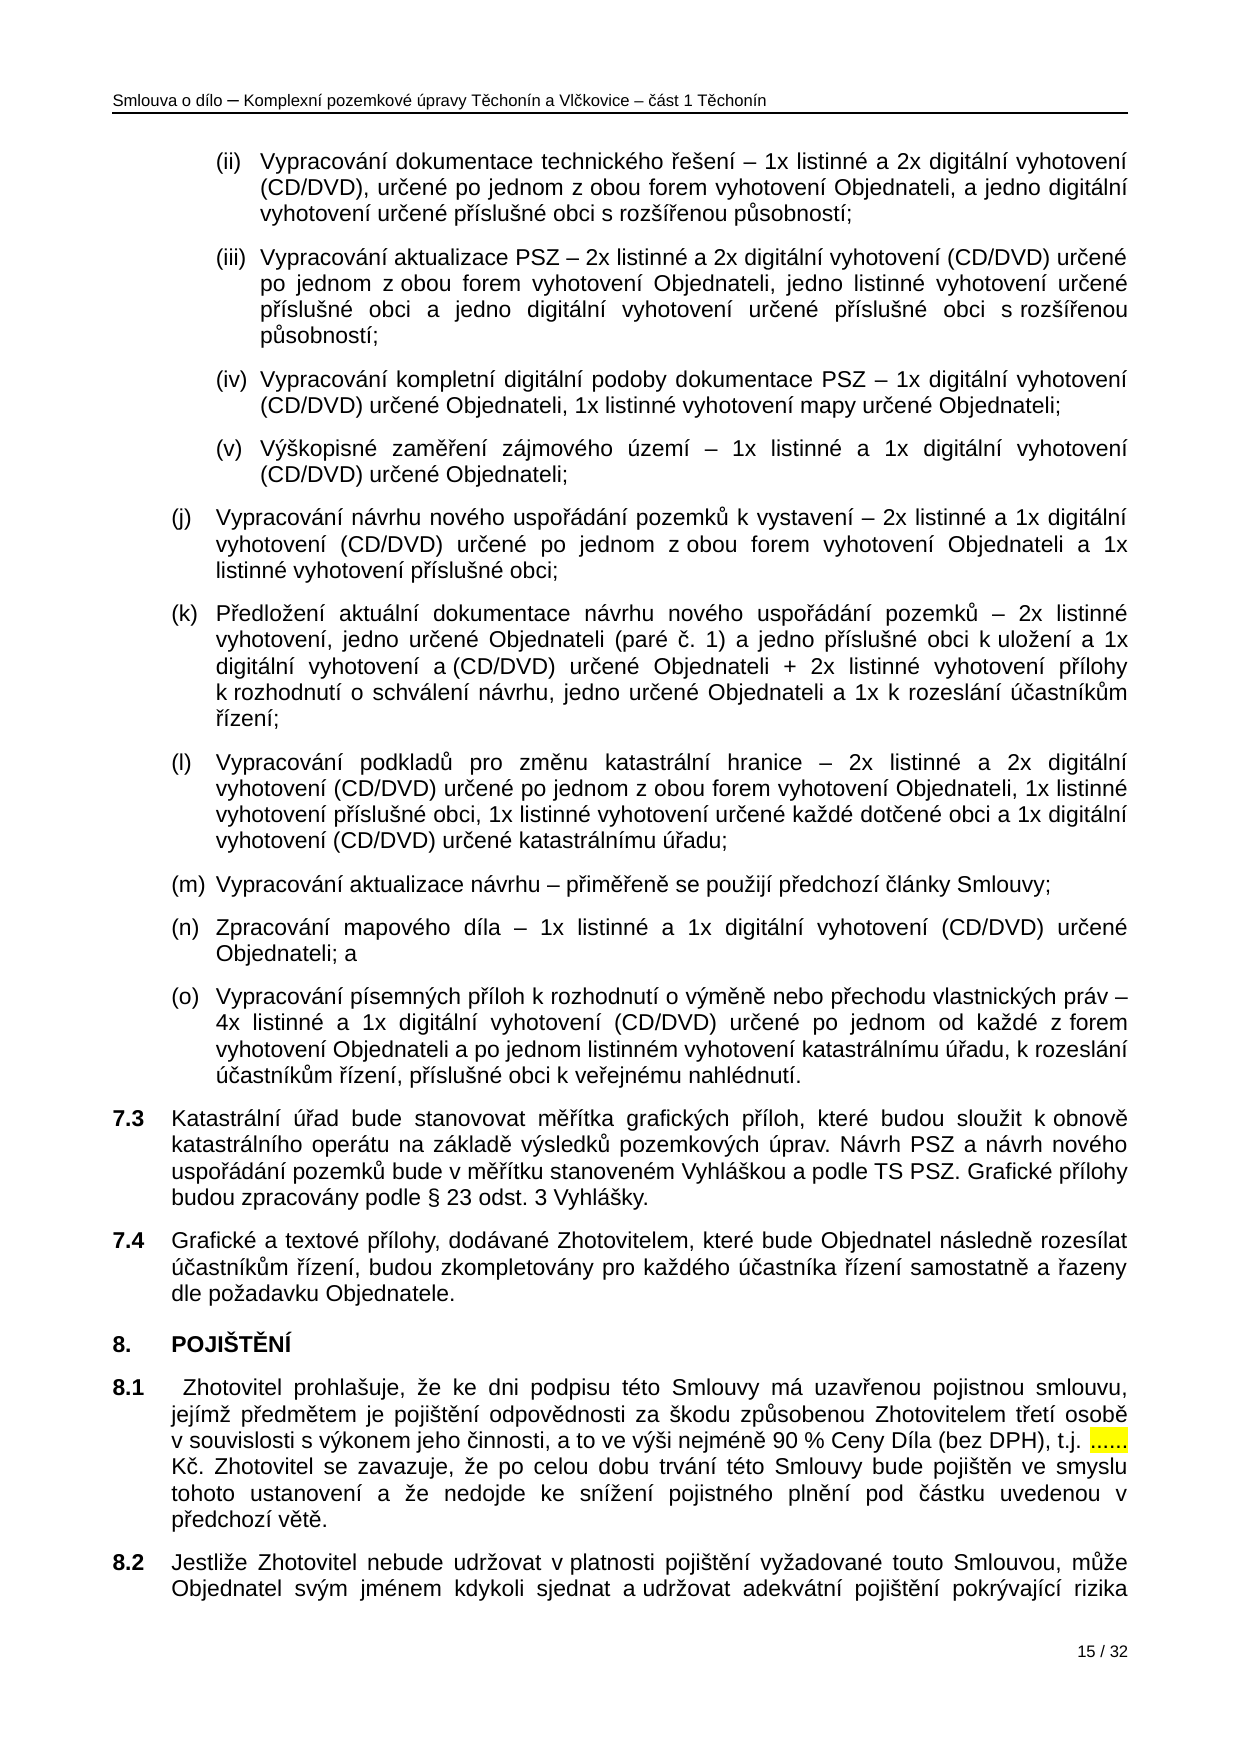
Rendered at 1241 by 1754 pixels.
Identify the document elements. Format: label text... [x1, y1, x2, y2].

list Vypracování kompletní digitální podoby dokumentace PSZ – 1x digitální vyhotovení (CD/DVD) určené Objednateli, 1x listinné vyhotovení mapy určené Objednateli; [216, 366, 1128, 418]
list Výškopisné zaměření zájmového území – 1x listinné a 1x digitální vyhotovení (CD/DVD) určené Objednateli; [216, 435, 1128, 488]
list Vypracování dokumentace technického řešení – 1x listinné a 2x digitální vyhotovení (CD/DVD), určené po jednom z obou forem vyhotovení Objednateli, a jedno digitální vyhotovení určené příslušné obci s rozšířenou působností; [216, 148, 1128, 227]
text Zhotovitel prohlašuje, že ke dni podpisu této Smlouvy má uzavřenou pojistnou smlouvu, jejímž předmětem je pojištění odpovědnosti za škodu způsobenou Zhotovitelem třetí osobě v souvislosti s výkonem jeho činnosti, a to ve výši nejméně 90 % Ceny Díla (bez DPH), t.j. ...... Kč. Zhotovitel se zavazuje, že po celou dobu trvání této Smlouvy bude pojištěn ve smyslu tohoto ustanovení a že nedojde ke snížení pojistného plnění pod částku uvedenou v předchozí větě. [112, 1374, 1128, 1532]
list Vypracování písemných příloh k rozhodnutí o výměně nebo přechodu vlastnických práv – 4x listinné a 1x digitální vyhotovení (CD/DVD) určené po jednom od každé z forem vyhotovení Objednateli a po jednom listinném vyhotovení katastrálnímu úřadu, k rozeslání účastníkům řízení, příslušné obci k veřejnému nahlédnutí. [171, 983, 1128, 1088]
list Zpracování mapového díla – 1x listinné a 1x digitální vyhotovení (CD/DVD) určené Objednateli; a [171, 913, 1128, 966]
list Vypracování aktualizace PSZ – 2x listinné a 2x digitální vyhotovení (CD/DVD) určené po jednom z obou forem vyhotovení Objednateli, jedno listinné vyhotovení určené příslušné obci a jedno digitální vyhotovení určené příslušné obci s rozšířenou působností; [216, 243, 1128, 349]
list Předložení aktuální dokumentace návrhu nového uspořádání pozemků – 2x listinné vyhotovení, jedno určené Objednateli (paré č. 1) a jedno příslušné obci k uložení a 1x digitální vyhotovení a (CD/DVD) určené Objednateli + 2x listinné vyhotovení přílohy k rozhodnutí o schválení návrhu, jedno určené Objednateli a 1x k rozeslání účastníkům řízení; [171, 600, 1128, 732]
list Vypracování návrhu nového uspořádání pozemků k vystavení – 2x listinné a 1x digitální vyhotovení (CD/DVD) určené po jednom z obou forem vyhotovení Objednateli a 1x listinné vyhotovení příslušné obci; [171, 504, 1128, 583]
list Vypracování aktualizace návrhu – přiměřeně se použijí předchozí články Smlouvy; [171, 871, 1128, 897]
list Vypracování podkladů pro změnu katastrální hranice – 2x listinné a 2x digitální vyhotovení (CD/DVD) určené po jednom z obou forem vyhotovení Objednateli, 1x listinné vyhotovení příslušné obci, 1x listinné vyhotovení určené každé dotčené obci a 1x digitální vyhotovení (CD/DVD) určené katastrálnímu úřadu; [171, 748, 1128, 854]
text Katastrální úřad bude stanovovat měřítka grafických příloh, které budou sloužit k obnově katastrálního operátu na základě výsledků pozemkových úprav. Návrh PSZ a návrh nového uspořádání pozemků bude v měřítku stanoveném Vyhláškou a podle TS PSZ. Grafické přílohy budou zpracovány podle § 23 odst. 3 Vyhlášky. [112, 1105, 1128, 1210]
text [112, 1549, 1128, 1602]
text Grafické a textové přílohy, dodávané Zhotovitelem, které bude Objednatel následně rozesílat účastníkům řízení, budou zkompletovány pro každého účastníka řízení samostatně a řazeny dle požadavku Objednatele. [112, 1227, 1128, 1306]
text Pojištění [112, 1331, 1128, 1357]
